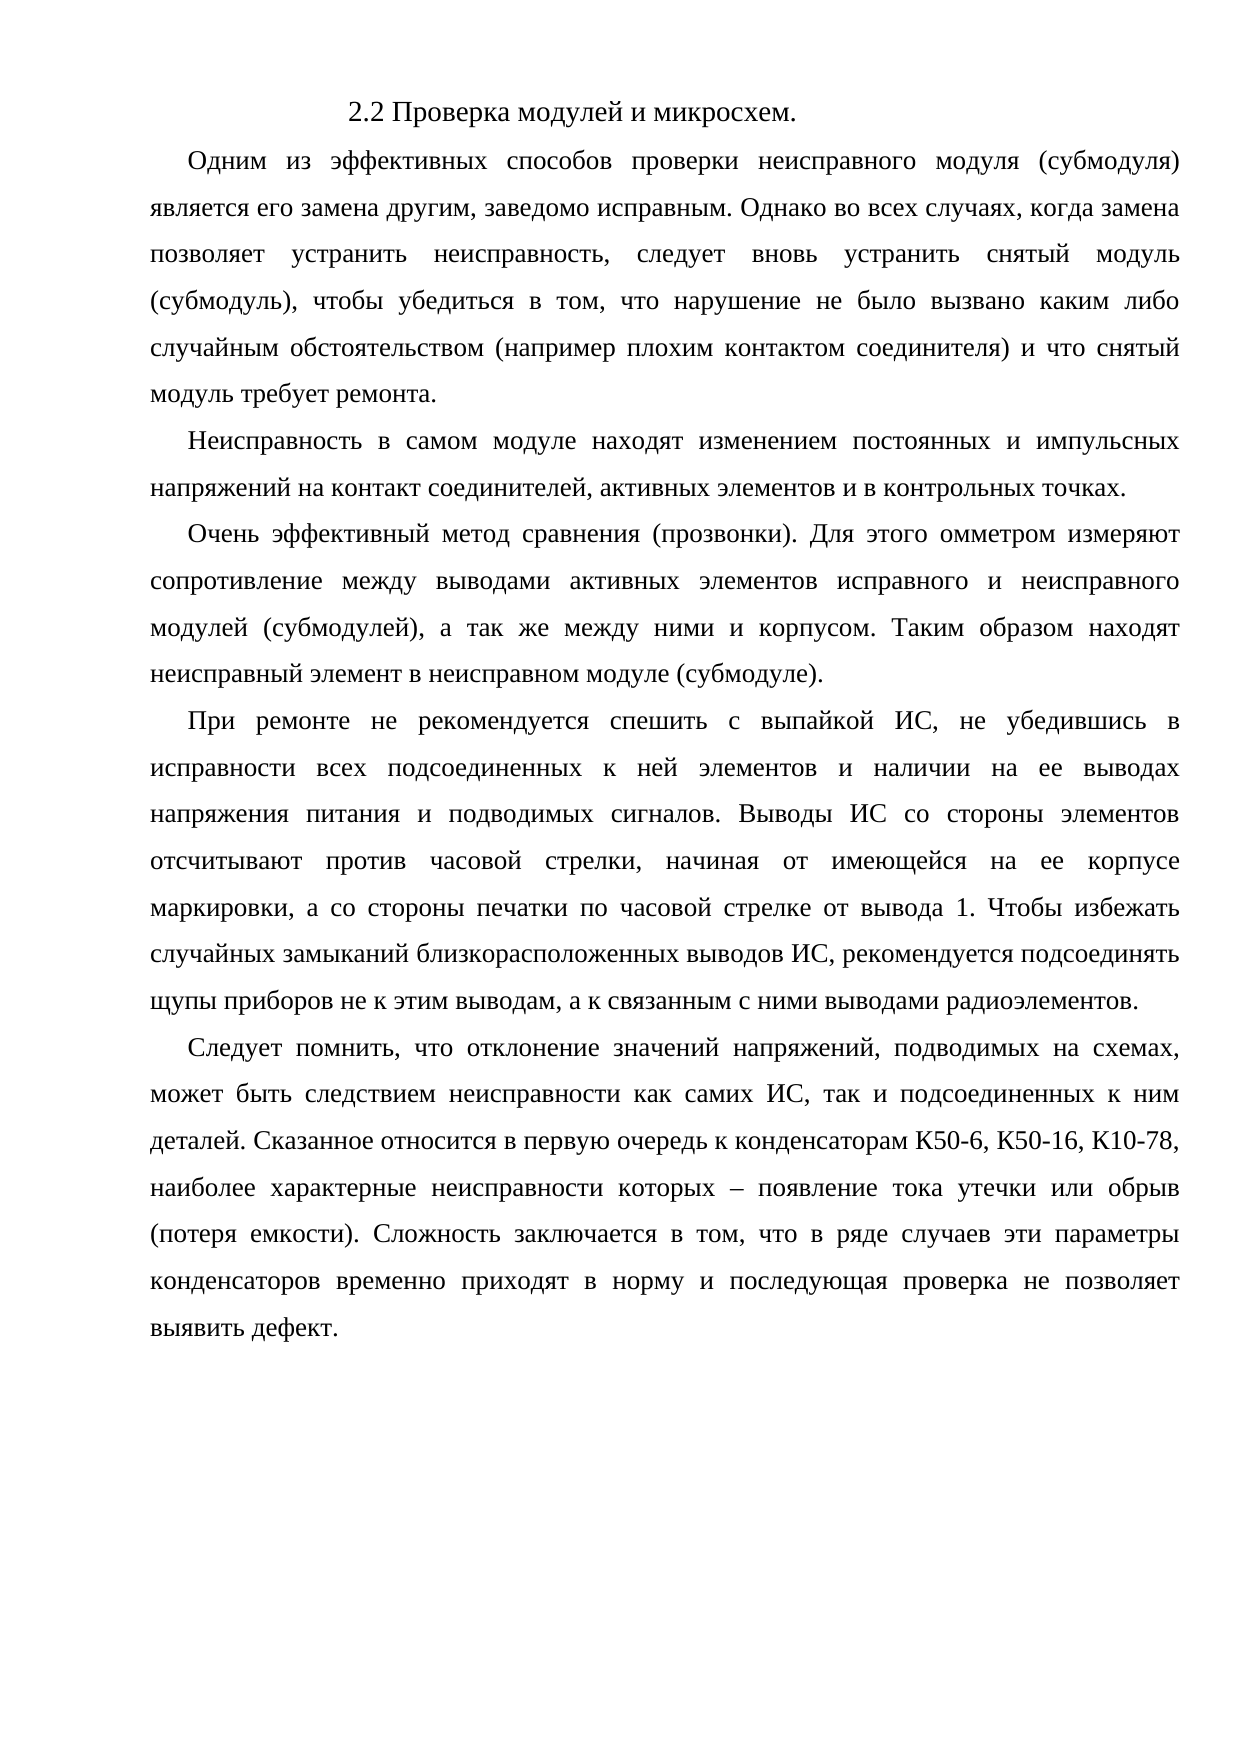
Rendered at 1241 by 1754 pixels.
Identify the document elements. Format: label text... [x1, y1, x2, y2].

text 2.2 Проверка модулей и микросхем. [150, 94, 1181, 127]
text Неисправность в самом модуле находят изменением постоянных и импульсных напряжений на контакт соединителей, активных элементов и в контрольных точках. [150, 424, 1181, 502]
text При ремонте не рекомендуется спешить с выпайкой ИС, не убедившись в исправности всех подсоединенных к ней элементов и наличии на ее выводах напряжения питания и подводимых сигналов. Выводы ИС со стороны элементов отсчитывают против часовой стрелки, начиная от имеющейся на ее корпусе маркировки, а со стороны печатки по часовой стрелке от вывода 1. Чтобы избежать случайных замыканий близкорасположенных выводов ИС, рекомендуется подсоединять щупы приборов не к этим выводам, а к связанным с ними выводами радиоэлементов. [150, 704, 1181, 1015]
text Следует помнить, что отклонение значений напряжений, подводимых на схемах, может быть следствием неисправности как самих ИС, так и подсоединенных к ним деталей. Сказанное относится в первую очередь к конденсаторам К50-6, К50-16, К10-78, наиболее характерные неисправности которых – появление тока утечки или обрыв (потеря емкости). Сложность заключается в том, что в ряде случаев эти параметры конденсаторов временно приходят в норму и последующая проверка не позволяет выявить дефект. [150, 1031, 1181, 1342]
text Одним из эффективных способов проверки неисправного модуля (субмодуля) является его замена другим, заведомо исправным. Однако во всех случаях, когда замена позволяет устранить неисправность, следует вновь устранить снятый модуль (субмодуль), чтобы убедиться в том, что нарушение не было вызвано каким либо случайным обстоятельством (например плохим контактом соединителя) и что снятый модуль требует ремонта. [150, 144, 1181, 408]
text Очень эффективный метод сравнения (прозвонки). Для этого омметром измеряют сопротивление между выводами активных элементов исправного и неисправного модулей (субмодулей), а так же между ними и корпусом. Таким образом находят неисправный элемент в неисправном модуле (субмодуле). [150, 517, 1181, 688]
